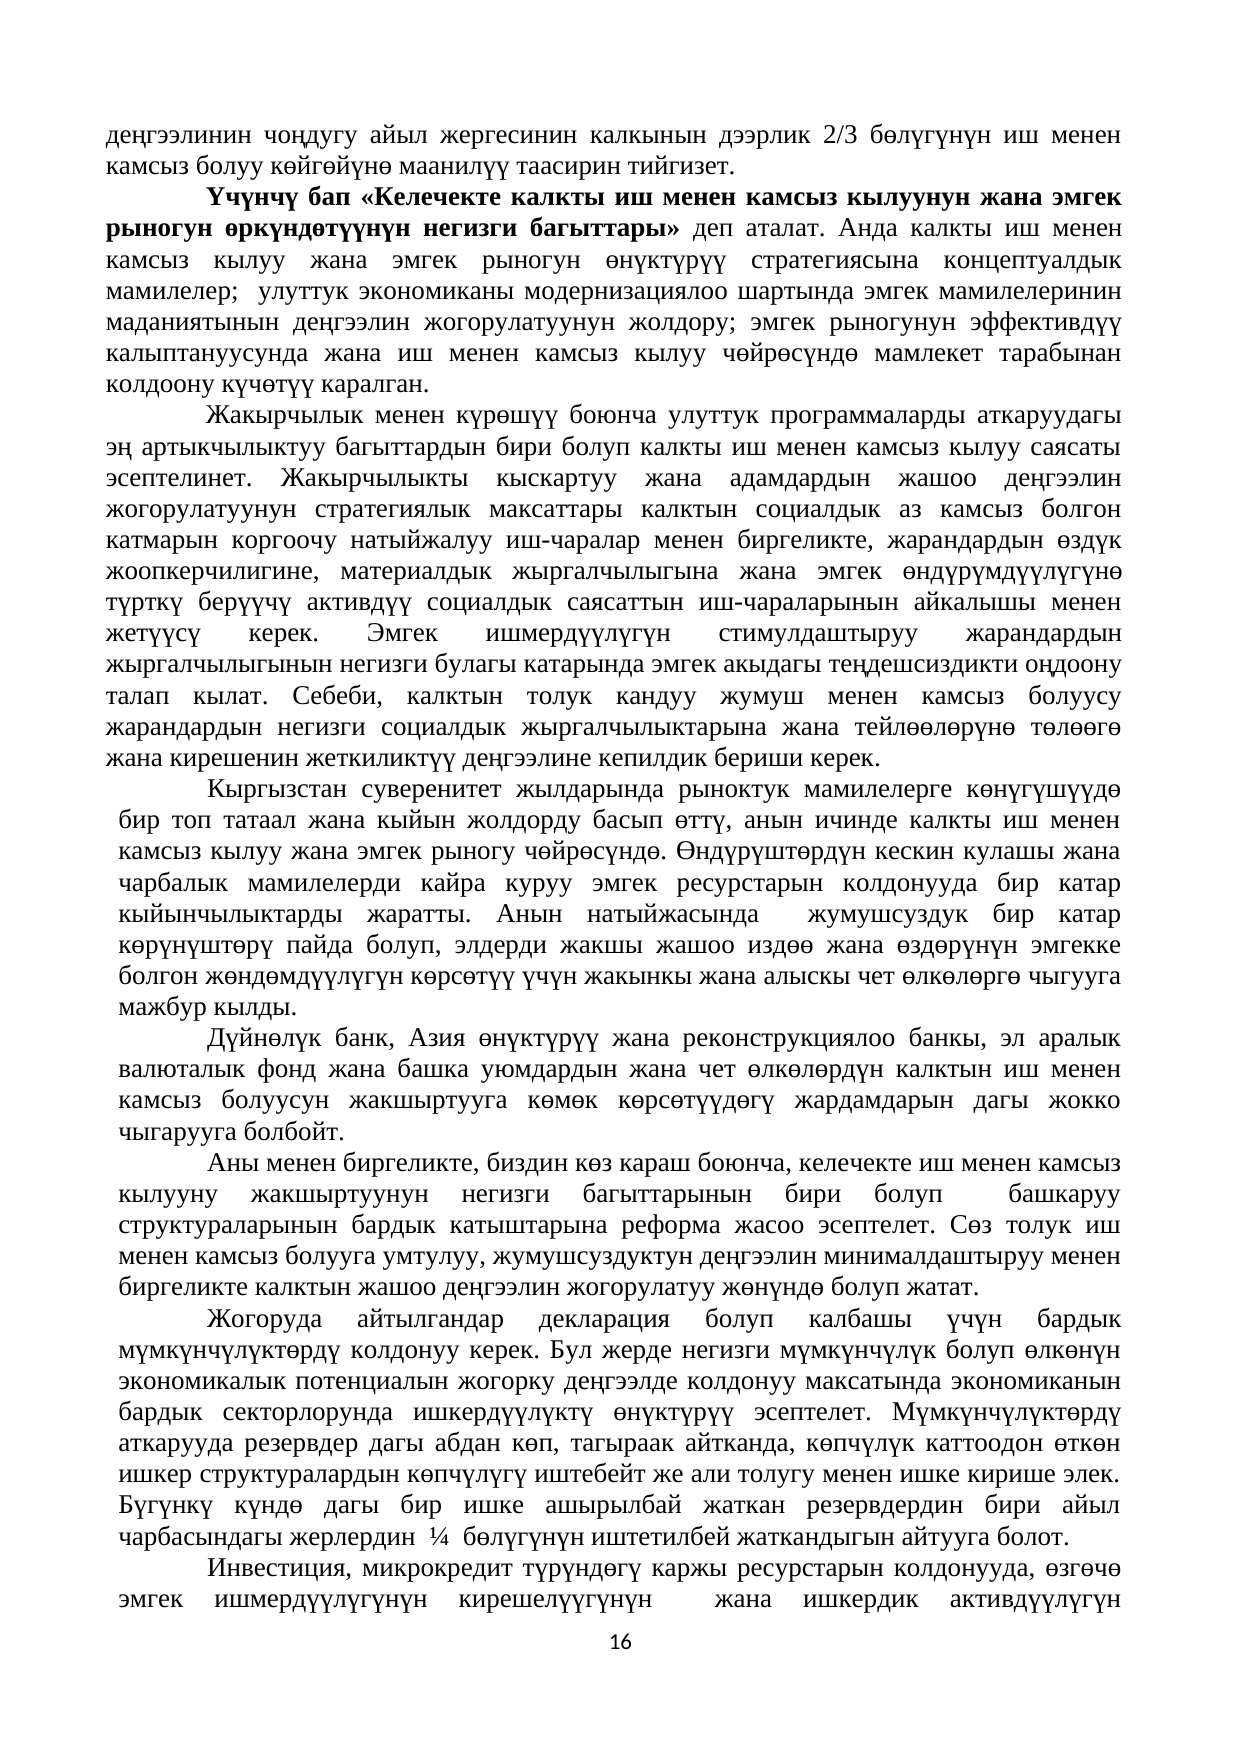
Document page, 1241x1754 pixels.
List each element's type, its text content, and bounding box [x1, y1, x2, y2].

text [118, 1551, 1122, 1613]
text Жогоруда айтылгандар декларация болуп калбашы үчүн бардык мүмкүнчүлүктөрдү колдонуу керек. Бул жерде негизги мүмкүнчүлүк болуп өлкөнүн экономикалык потенциалын жогорку деңгээлде колдонуу максатында экономиканын бардык секторлорунда ишкердүүлүктү өнүктүрүү эсептелет. Мүмкүнчүлүктөрдү аткарууда резервдер дагы абдан көп, тагыраак айтканда, көпчүлүк каттоодон өткөн ишкер структуралардын көпчүлүгү иштебейт же али толугу менен ишке кирише элек. Бүгүнкү күндө дагы бир ишке ашырылбай жаткан резервдердин бири айыл чарбасындагы жерлердин ¼ бөлүгүнүн иштетилбей жаткандыгын айтууга болот. [118, 1302, 1122, 1551]
text Жакырчылык менен күрөшүү боюнча улуттук программаларды аткаруудагы эң артыкчылыктуу багыттардын бири болуп калкты иш менен камсыз кылуу саясаты эсептелинет. Жакырчылыкты кыскартуу жана адамдардын жашоо деңгээлин жогорулатуунун стратегиялык максаттары калктын социалдык аз камсыз болгон катмарын коргоочу натыйжалуу иш-чаралар менен биргеликте, жарандардын өздүк жоопкерчилигине, материалдык жыргалчылыгына жана эмгек өндүрүмдүүлүгүнө түрткү берүүчү активдүү социалдык саясаттын иш-чараларынын айкалышы менен жетүүсү керек. Эмгек ишмердүүлүгүн стимулдаштыруу жарандардын жыргалчылыгынын негизги булагы катарында эмгек акыдагы теңдешсиздикти оңдоону талап кылат. Себеби, калктын толук кандуу жумуш менен камсыз болуусу жарандардын негизги социалдык жыргалчылыктарына жана тейлөөлөрүнө төлөөгө жана кирешенин жеткиликтүү деңгээлине кепилдик бериши керек. [106, 398, 1123, 772]
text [106, 118, 1123, 180]
text Аны менен биргеликте, биздин көз караш боюнча, келечекте иш менен камсыз кылууну жакшыртуунун негизги багыттарынын бири болуп башкаруу структураларынын бардык катыштарына реформа жасоо эсептелет. Сөз толук иш менен камсыз болууга умтулуу, жумушсуздуктун деңгээлин минималдаштыруу менен биргеликте калктын жашоо деңгээлин жогорулатуу жөнүндө болуп жатат. [118, 1146, 1122, 1302]
text Үчүнчү бап «Келечекте калкты иш менен камсыз кылуунун жана эмгек рыногун өркүндөтүүнүн негизги багыттары» деп аталат. Анда калкты иш менен камсыз кылуу жана эмгек рыногун өнүктүрүү стратегиясына концептуалдык мамилелер; улуттук экономиканы модернизациялоо шартында эмгек мамилелеринин маданиятынын деңгээлин жогорулатуунун жолдору; эмгек рыногунун эффективдүү калыптануусунда жана иш менен камсыз кылуу чөйрөсүндө мамлекет тарабынан колдоону күчөтүү каралган. [106, 180, 1123, 398]
text Кыргызстан суверенитет жылдарында рыноктук мамилелерге көнүгүшүүдө бир топ татаал жана кыйын жолдорду басып өттү, анын ичинде калкты иш менен камсыз кылуу жана эмгек рыногу чөйрөсүндө. Өндүрүштөрдүн кескин кулашы жана чарбалык мамилелерди кайра куруу эмгек ресурстарын колдонууда бир катар кыйынчылыктарды жаратты. Анын натыйжасында жумушсуздук бир катар көрүнүштөрү пайда болуп, элдерди жакшы жашоо издөө жана өздөрүнүн эмгекке болгон жөндөмдүүлүгүн көрсөтүү үчүн жакынкы жана алыскы чет өлкөлөргө чыгууга мажбур кылды. [118, 772, 1122, 1021]
text Дүйнөлүк банк, Азия өнүктүрүү жана реконструкциялоо банкы, эл аралык валюталык фонд жана башка уюмдардын жана чет өлкөлөрдүн калктын иш менен камсыз болуусун жакшыртууга көмөк көрсөтүүдөгү жардамдарын дагы жокко чыгарууга болбойт. [118, 1021, 1122, 1146]
